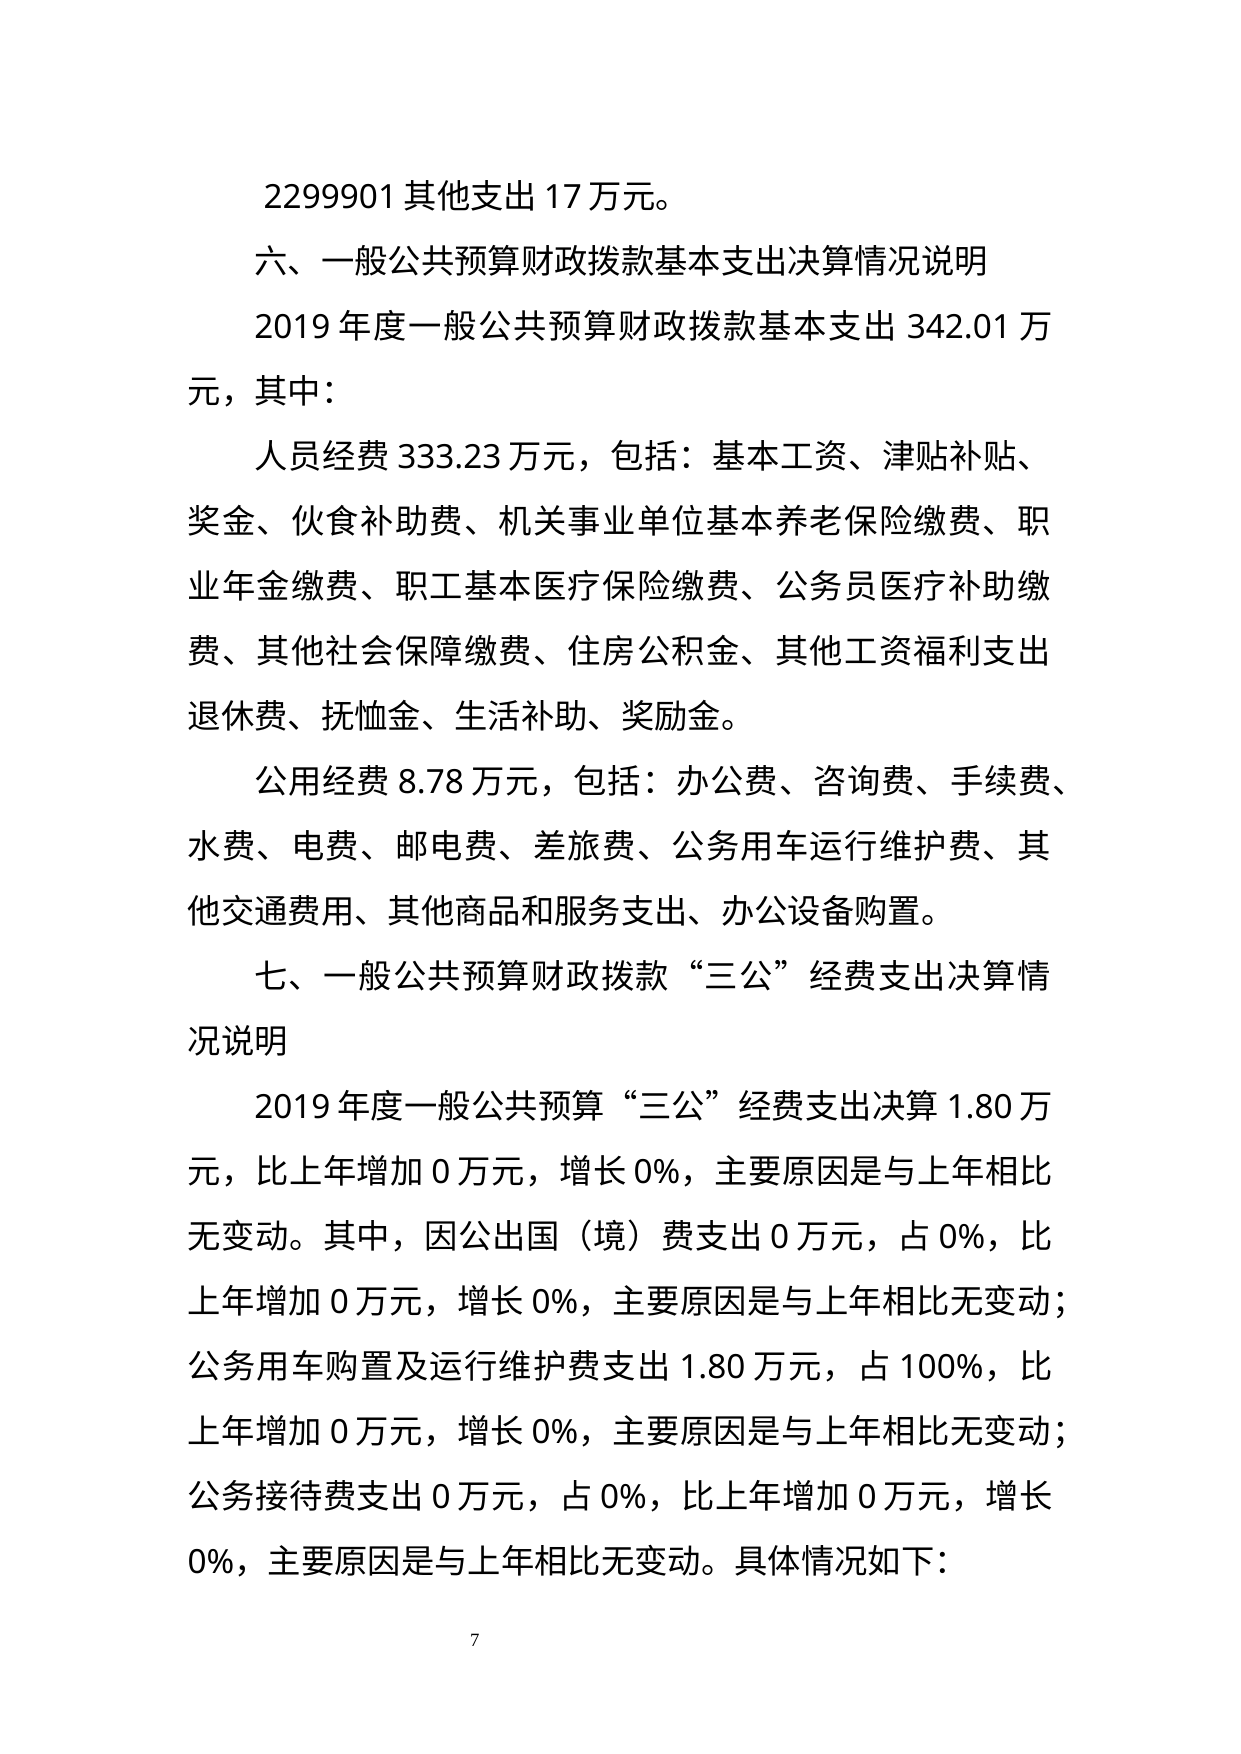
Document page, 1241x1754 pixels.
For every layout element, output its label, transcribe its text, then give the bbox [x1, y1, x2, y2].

text 公用经费8.78万元，包括：办公费、咨询费、手续费、水费、电费、邮电费、差旅费、公务用车运行维护费、其他交通费用、其他商品和服务支出、办公设备购置。 [187, 747, 1053, 942]
text 2299901其他支出17万元。 [187, 162, 1053, 227]
text 六、一般公共预算财政拨款基本支出决算情况说明 [187, 227, 1053, 292]
text 人员经费333.23万元，包括：基本工资、津贴补贴、奖金、伙食补助费、机关事业单位基本养老保险缴费、职业年金缴费、职工基本医疗保险缴费、公务员医疗补助缴费、其他社会保障缴费、住房公积金、其他工资福利支出、退休费、抚恤金、生活补助、奖励金。 [187, 422, 1053, 747]
text 2019年度一般公共预算财政拨款基本支出342.01万元，其中： [187, 292, 1053, 422]
text 2019年度一般公共预算“三公”经费支出决算1.80万元，比上年增加0万元，增长0%，主要原因是与上年相比无变动。其中，因公出国（境）费支出0万元，占0%，比上年增加0万元，增长0%，主要原因是与上年相比无变动；公务用车购置及运行维护费支出1.80万元，占100%，比上年增加0万元，增长0%，主要原因是与上年相比无变动；公务接待费支出0万元，占0%，比上年增加0万元，增长0%，主要原因是与上年相比无变动。具体情况如下： [187, 1072, 1053, 1592]
text 七、一般公共预算财政拨款“三公”经费支出决算情况说明 [187, 942, 1053, 1072]
